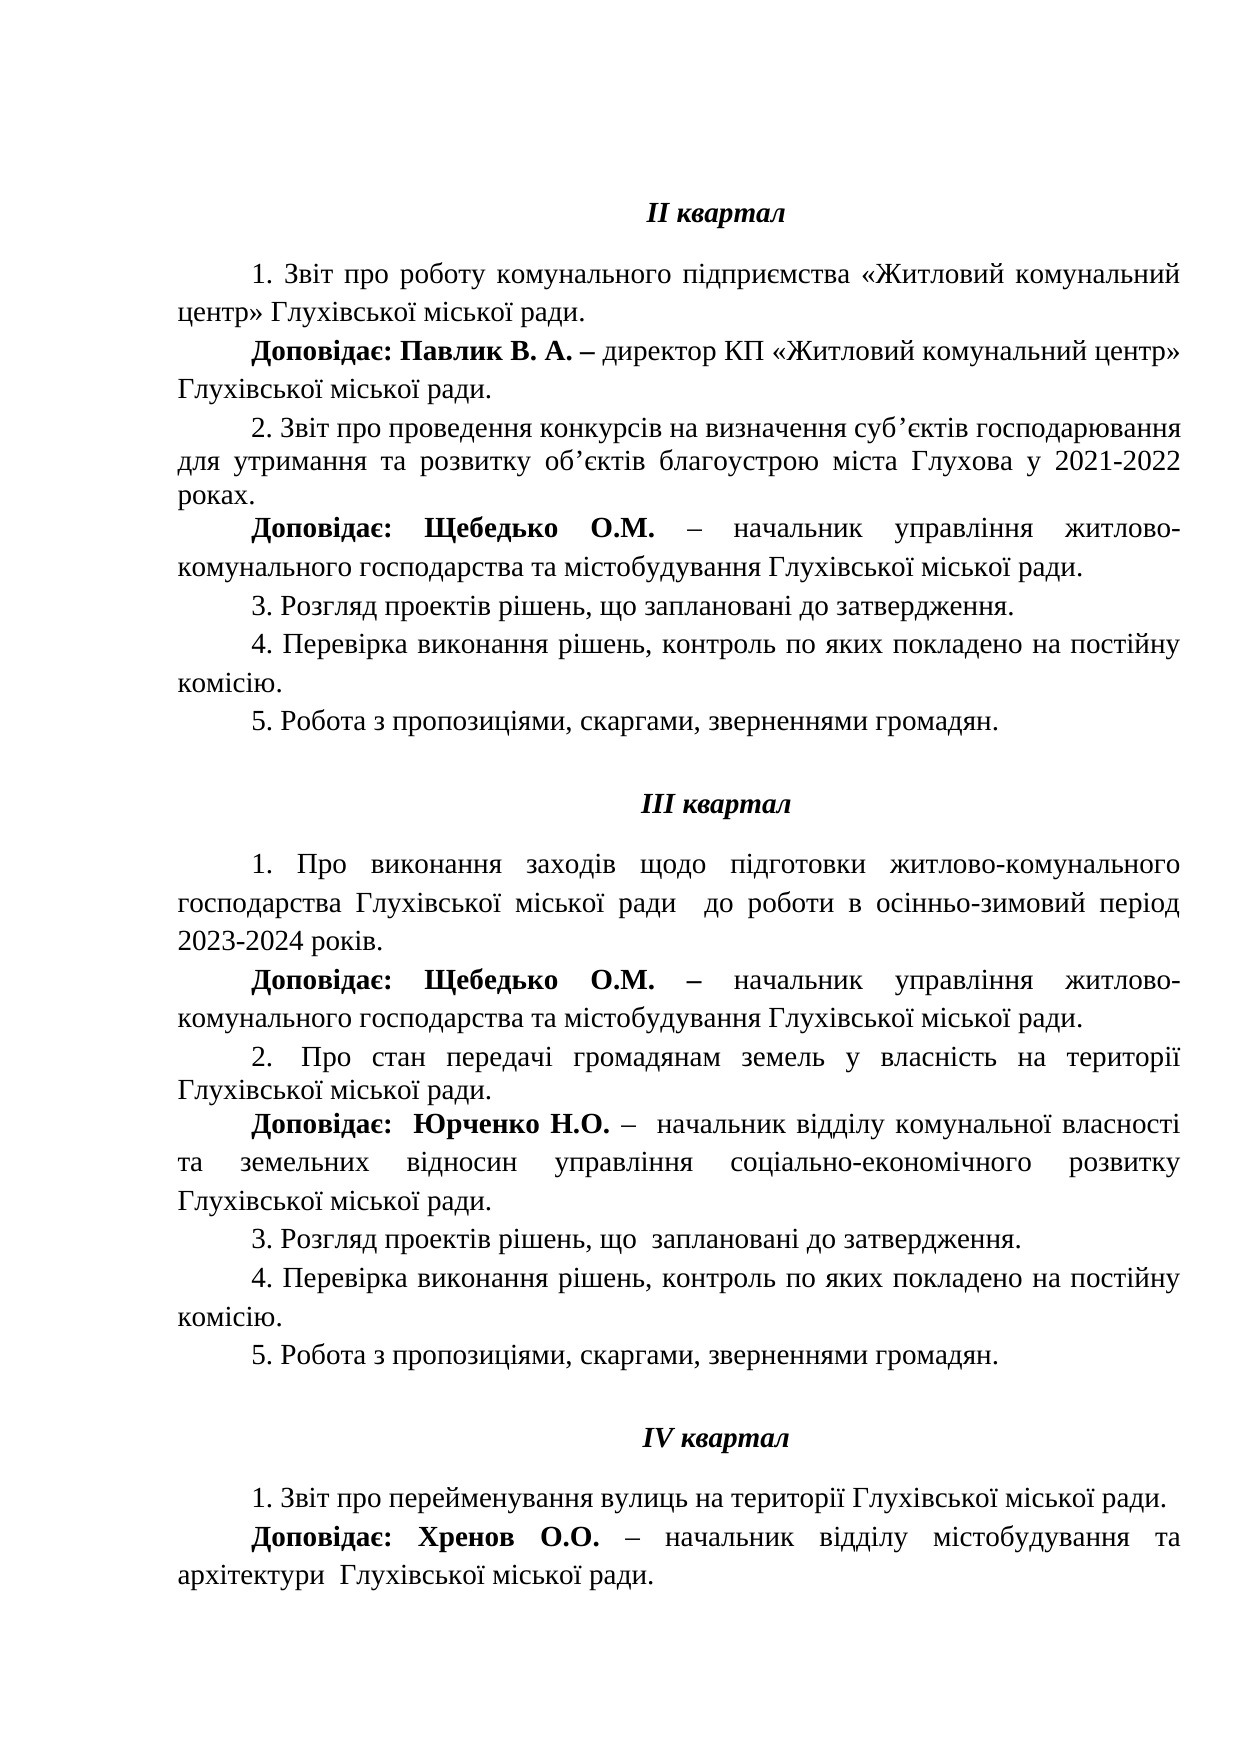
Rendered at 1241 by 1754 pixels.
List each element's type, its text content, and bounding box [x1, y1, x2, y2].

text Доповідає: Хренов О.О. – начальник відділу містобудування та архітектури Глухівської міської ради. [177, 1519, 1181, 1591]
text Доповідає: Щебедько О.М. – начальник управління житлово-комунального господарства та містобудування Глухівської міської ради. [177, 511, 1181, 583]
text 1. Звіт про роботу комунального підприємства «Житловий комунальний центр» Глухівської міської ради. [177, 256, 1181, 328]
list 2. Звіт про проведення конкурсів на визначення суб’єктів господарювання для утримання та розвитку об’єктів благоустрою міста Глухова у 2021-2022 роках. [177, 410, 1181, 511]
list Про стан передачі громадянам земель у власність на території Глухівської міської ради. [177, 1039, 1181, 1106]
list 4. Перевірка виконання рішень, контроль по яких покладено на постійну комісію. [177, 626, 1181, 698]
list 4. Перевірка виконання рішень, контроль по яких покладено на постійну комісію. [177, 1260, 1181, 1332]
text 1. Звіт про перейменування вулиць на території Глухівської міської ради. [177, 1480, 1181, 1514]
text Доповідає: Юрченко Н.О. – начальник відділу комунальної власності та земельних відносин управління соціально-економічного розвитку Глухівської міської ради. [177, 1106, 1181, 1217]
text IV квартал [177, 1420, 1181, 1453]
text Доповідає: Щебедько О.М. – начальник управління житлово-комунального господарства та містобудування Глухівської міської ради. [177, 962, 1181, 1034]
text Доповідає: Павлик В. А. – директор КП «Житловий комунальний центр» Глухівської міської ради. [177, 333, 1181, 405]
text 3. Розгляд проектів рішень, що заплановані до затвердження. [177, 1222, 1181, 1255]
text II квартал [177, 195, 1181, 229]
text 5. Робота з пропозиціями, скаргами, зверненнями громадян. [177, 1337, 1181, 1371]
text 3. Розгляд проектів рішень, що заплановані до затвердження. [177, 588, 1181, 621]
text III квартал [177, 786, 1181, 819]
text 5. Робота з пропозиціями, скаргами, зверненнями громадян. [177, 703, 1181, 737]
text 1. Про виконання заходів щодо підготовки житлово-комунального господарства Глухівської міської ради до роботи в осінньо-зимовий період 2023-2024 років. [177, 846, 1181, 957]
